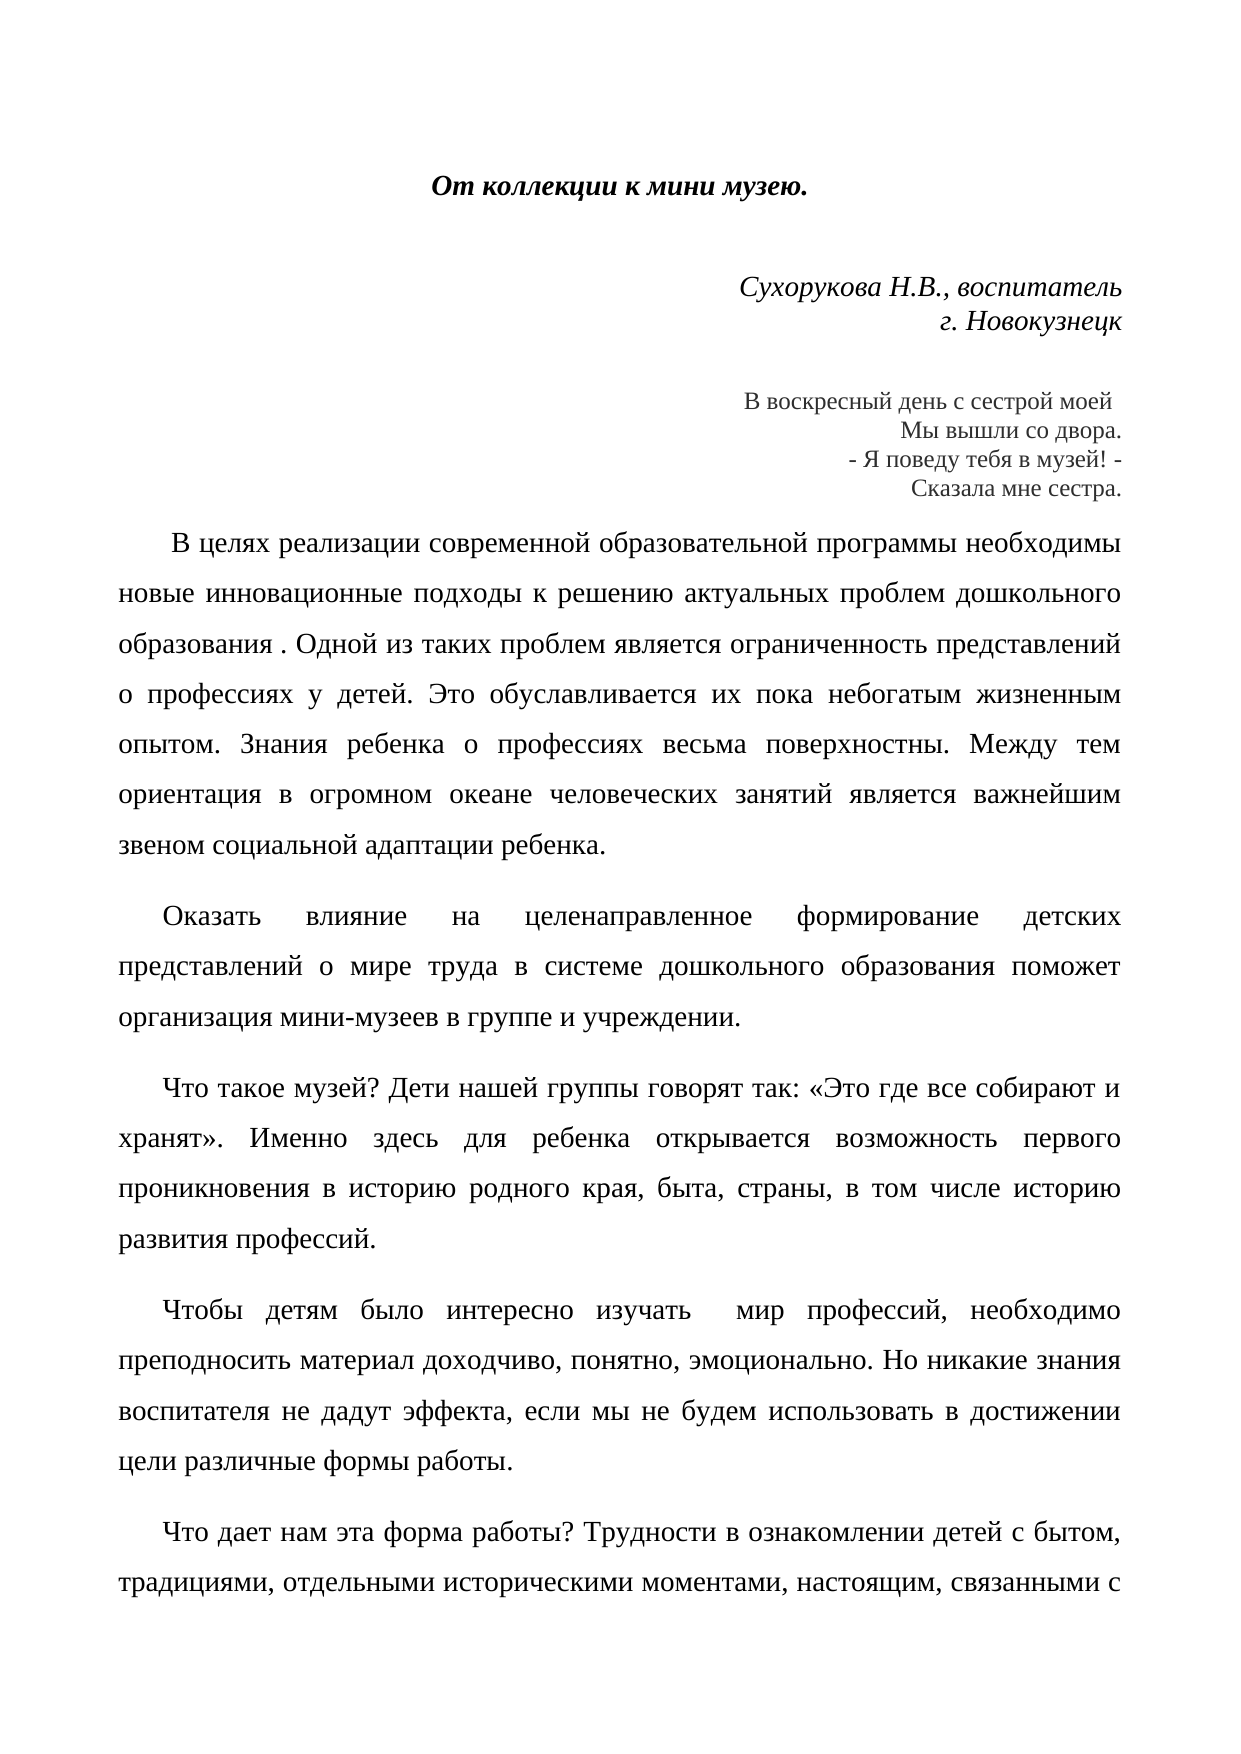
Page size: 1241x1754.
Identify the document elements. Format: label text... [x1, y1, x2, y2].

text Чтобы детям было интересно изучать мир профессий, необходимо преподносить материал доходчиво, понятно, эмоционально. Но никакие знания воспитателя не дадут эффекта, если мы не будем использовать в достижении цели различные формы работы. [118, 1292, 1122, 1476]
text Оказать влияние на целенаправленное формирование детских представлений о мире труда в системе дошкольного образования поможет организация мини-музеев в группе и учреждении. [118, 898, 1122, 1032]
text В воскресный день с сестрой моей [118, 386, 1122, 415]
text - Я поведу тебя в музей! - [118, 444, 1122, 473]
text Сухорукова Н.В., воспитатель [118, 269, 1122, 303]
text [118, 1514, 1122, 1598]
text г. Новокузнецк [118, 303, 1122, 336]
text Что такое музей? Дети нашей группы говорят так: «Это где все собирают и хранят». Именно здесь для ребенка открывается возможность первого проникновения в историю родного края, быта, страны, в том числе историю развития профессий. [118, 1070, 1122, 1254]
text Мы вышли со двора. [118, 415, 1122, 444]
text В целях реализации современной образовательной программы необходимы новые инновационные подходы к решению актуальных проблем дошкольного образования . Одной из таких проблем является ограниченность представлений о профессиях у детей. Это обуславливается их пока небогатым жизненным опытом. Знания ребенка о профессиях весьма поверхностны. Между тем ориентация в огромном океане человеческих занятий является важнейшим звеном социальной адаптации ребенка. [118, 525, 1122, 861]
text От коллекции к мини музею. [118, 168, 1122, 202]
text Сказала мне сестра. [118, 473, 1122, 501]
